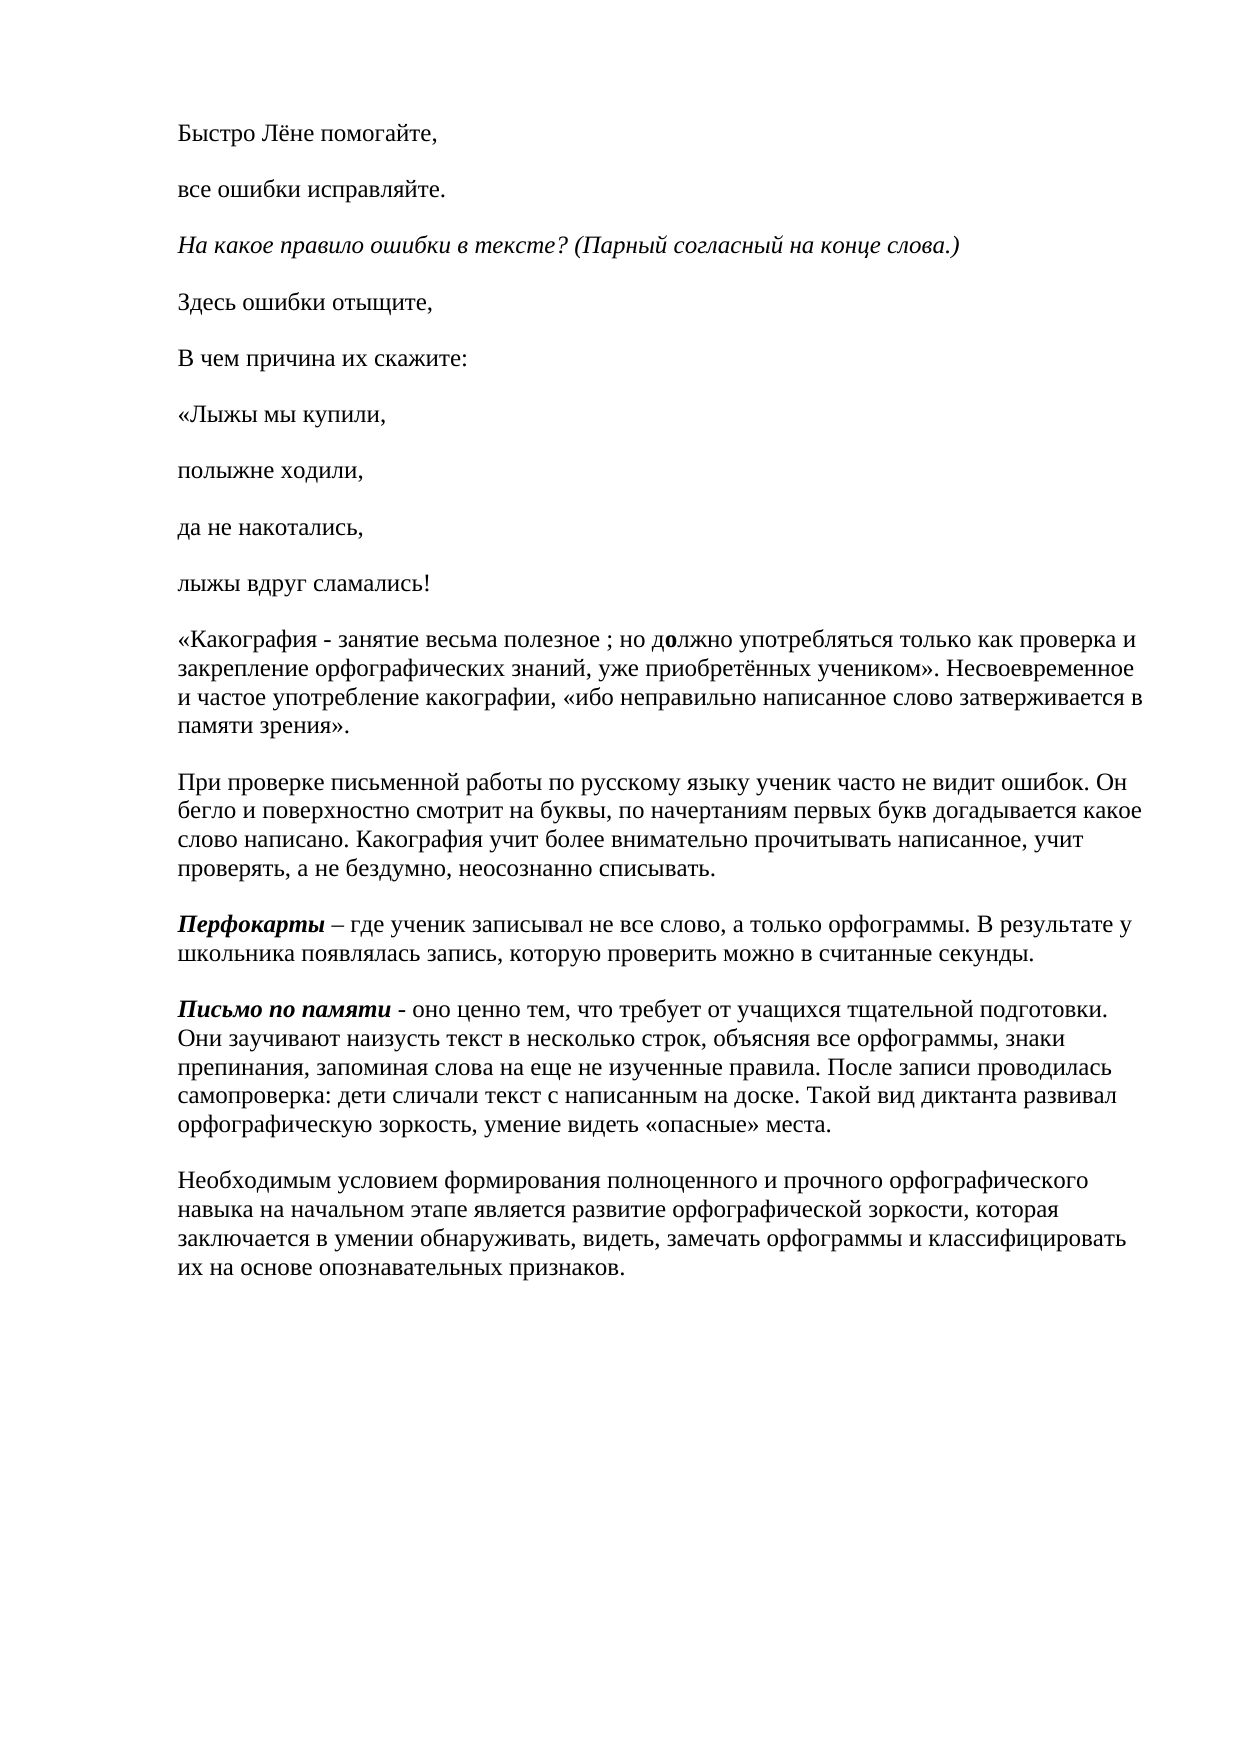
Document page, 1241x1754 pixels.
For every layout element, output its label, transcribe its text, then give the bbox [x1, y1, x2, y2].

text «Какография - занятие весьма полезное ; но должно употребляться только как проверка и закрепление орфографических знаний, уже приобретённых учеником». Несвоевременное и частое употребление какографии, «ибо неправильно написанное слово затверживается в памяти зрения». [177, 624, 1152, 739]
text Письмо по памяти - оно ценно тем, что требует от учащихся тщательной подготовки. Они заучивают наизусть текст в несколько строк, объясняя все орфограммы, знаки препинания, запоминая слова на еще не изученные правила. После записи проводилась самопроверка: дети сличали текст с написанным на доске. Такой вид диктанта развивал орфографическую зоркость, умение видеть «опасные» места. [177, 994, 1152, 1138]
text Здесь ошибки отыщите, [177, 287, 1152, 316]
text Необходимым условием формирования полноценного и прочного орфографического навыка на начальном этапе является развитие орфографической зоркости, которая заключается в умении обнаруживать, видеть, замечать орфограммы и классифицировать их на основе опознавательных признаков. [177, 1166, 1152, 1281]
text Быстро Лёне помогайте, [177, 118, 1152, 147]
text В чем причина их скажите: [177, 343, 1152, 372]
text Перфокарты – где ученик записывал не все слово, а только орфограммы. В результате у школьника появлялась запись, которую проверить можно в считанные секунды. [177, 909, 1152, 967]
text На какое правило ошибки в тексте? (Парный согласный на конце слова.) [177, 231, 1152, 259]
text полыжне ходили, [177, 456, 1152, 484]
text да не накотались, [177, 512, 1152, 541]
text При проверке письменной работы по русскому языку ученик часто не видит ошибок. Он бегло и поверхностно смотрит на буквы, по начертаниям первых букв догадывается какое слово написано. Какография учит более внимательно прочитывать написанное, учит проверять, а не бездумно, неосознанно списывать. [177, 767, 1152, 882]
text «Лыжы мы купили, [177, 399, 1152, 428]
text лыжы вдруг сламались! [177, 568, 1152, 597]
text все ошибки исправляйте. [177, 174, 1152, 203]
